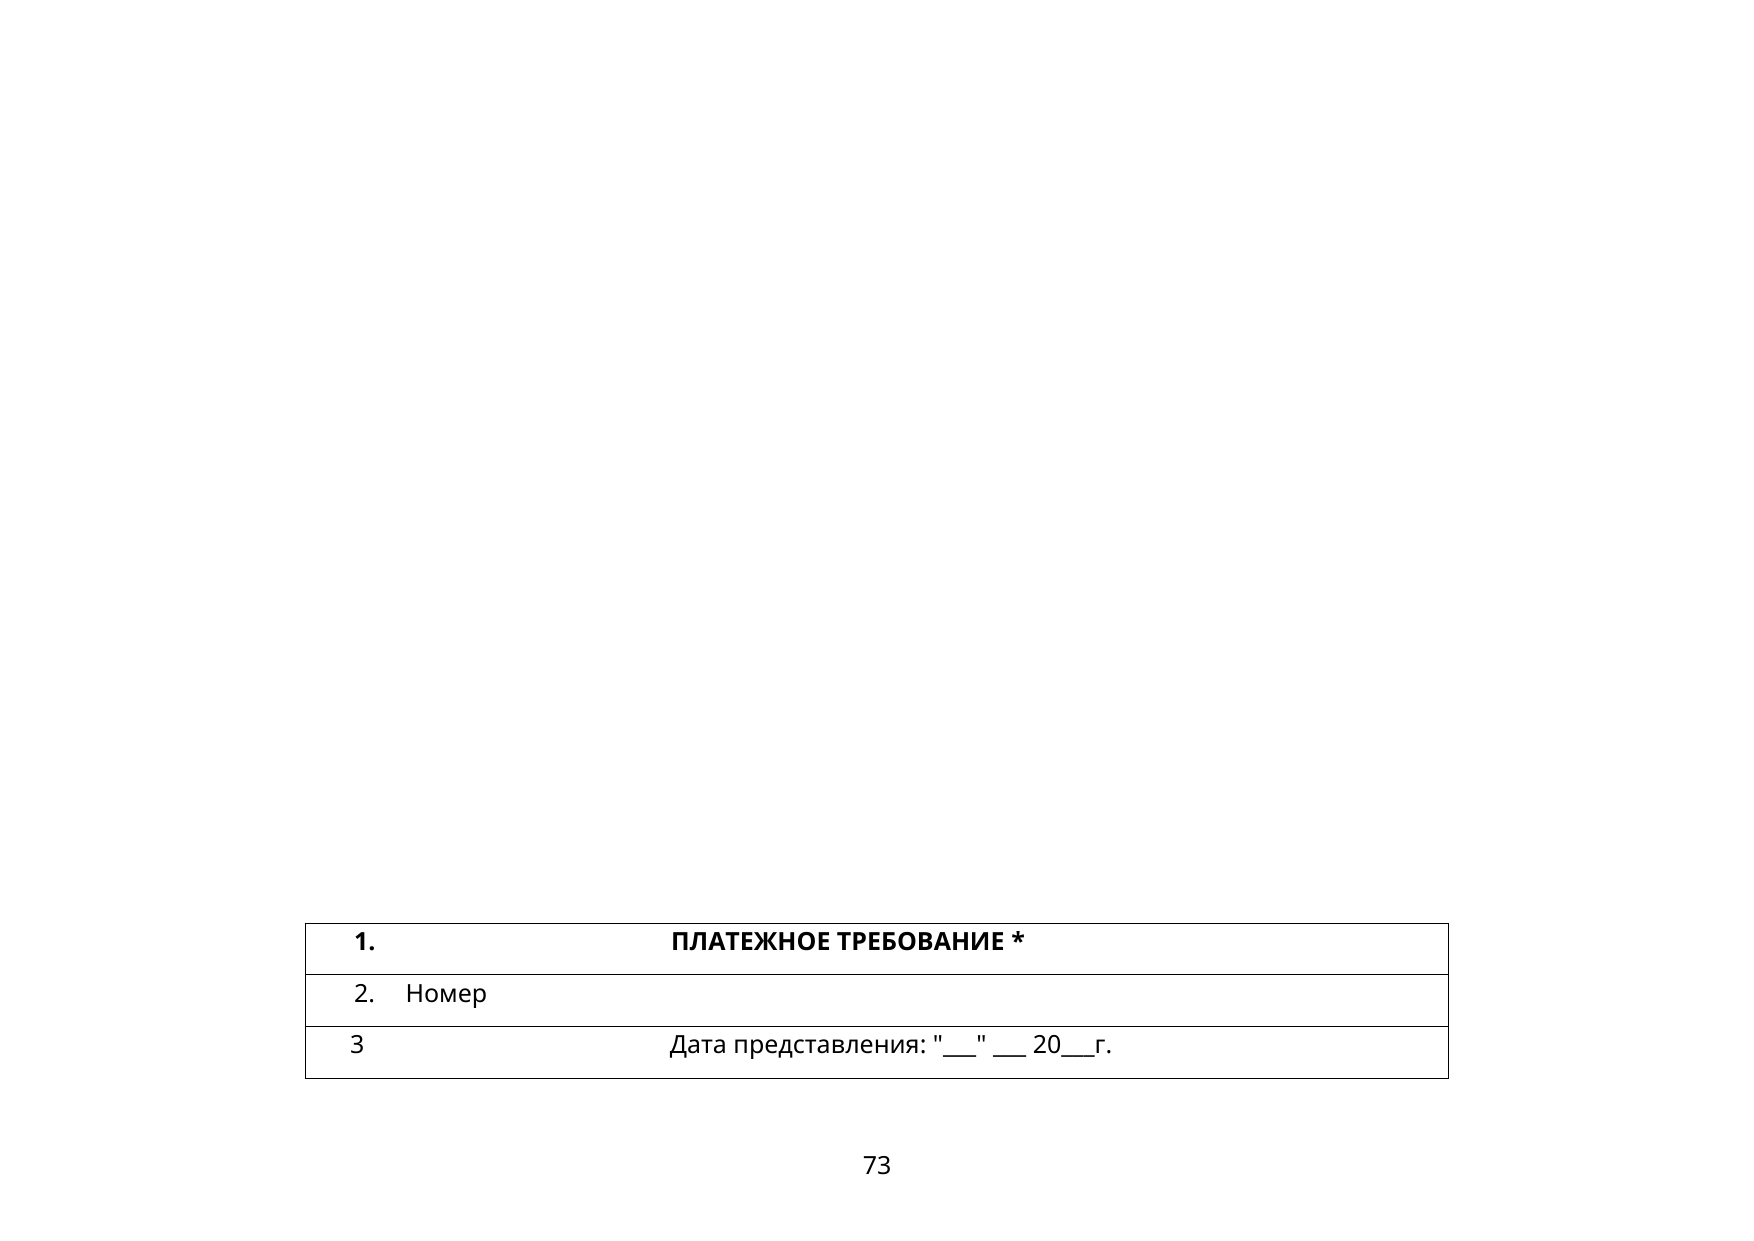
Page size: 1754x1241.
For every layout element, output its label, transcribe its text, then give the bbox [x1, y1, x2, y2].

table_header 1. ПЛАТЕЖНОЕ ТРЕБОВАНИЕ * [306, 924, 1448, 974]
table_cell 2. Номер [306, 975, 1448, 1026]
table_cell 3 Дата представления: "___" ___ 20___г. [306, 1027, 1448, 1078]
